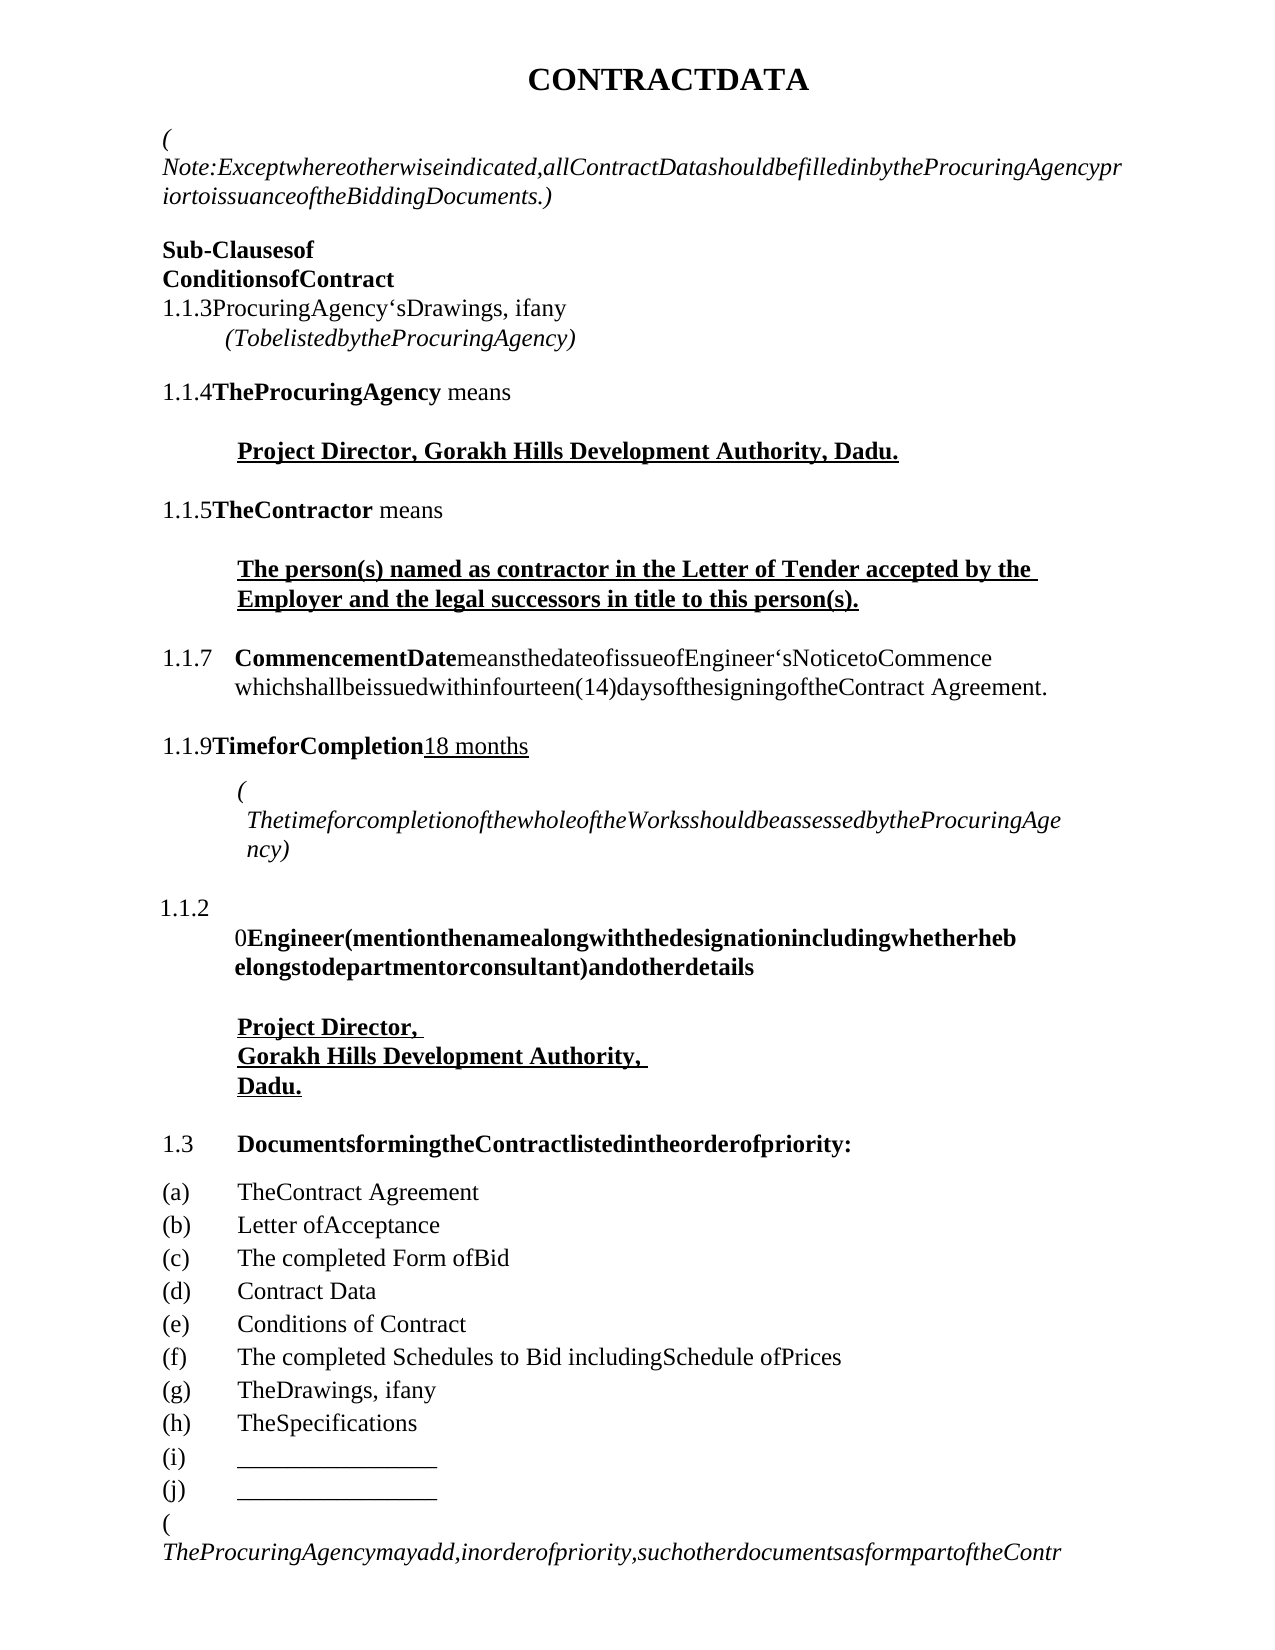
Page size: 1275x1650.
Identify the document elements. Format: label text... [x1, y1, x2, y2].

text (j) ________________ [162, 1474, 559, 1503]
text (TobelistedbytheProcuringAgency) [225, 323, 675, 352]
text Gorakh Hills Development Authority, Dadu. [237, 1041, 675, 1099]
text Sub-Clausesof [162, 236, 525, 264]
text (c) The completed Form ofBid [162, 1243, 675, 1272]
text (Note:Exceptwhereotherwiseindicated,allContractDatashouldbefilledinbytheProcuringAgencypriortoissuanceoftheBiddingDocuments.) [162, 123, 1125, 210]
text 1.1.7 CommencementDatemeansthedateofissueofEngineer‘sNoticetoCommence whichshallbeissuedwithinfourteen(14)daysofthesigningoftheContract Agreement. [162, 643, 1066, 701]
text (d) Contract Data [162, 1276, 675, 1305]
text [162, 1508, 1069, 1566]
text (f) The completed Schedules to Bid includingSchedule ofPrices [162, 1342, 975, 1371]
text (a) TheContract Agreement [162, 1177, 600, 1206]
text Project Director, [237, 1012, 579, 1040]
text 1.1.9TimeforCompletion18 months [162, 731, 1127, 760]
text (h) TheSpecifications [162, 1408, 1127, 1437]
text (b) Letter ofAcceptance [162, 1210, 600, 1239]
text CONTRACTDATA [527, 60, 1070, 97]
text 1.3 DocumentsformingtheContractlistedintheorderofpriority: [162, 1129, 1127, 1158]
text (e) Conditions of Contract [162, 1309, 1127, 1338]
text ConditionsofContract [162, 264, 525, 293]
text The person(s) named as contractor in the Letter of Tender accepted by the Employer and the legal successors in title to this person(s). [237, 554, 1124, 613]
text (ThetimeforcompletionofthewholeoftheWorksshouldbeassessedbytheProcuringAgency) [237, 776, 1069, 863]
text (g) TheDrawings, ifany [162, 1375, 975, 1404]
text 1.1.20Engineer(mentionthenamealongwiththedesignationincludingwhetherhebelongstodepartmentorconsultant)andotherdetails [159, 893, 1026, 981]
text 1.1.5TheContractor means [162, 495, 579, 524]
text (i) ________________ [162, 1442, 559, 1470]
text Project Director, Gorakh Hills Development Authority, Dadu. [162, 436, 1125, 465]
text 1.1.4TheProcuringAgency means [162, 377, 742, 406]
text 1.1.3ProcuringAgency‘sDrawings, ifany [162, 293, 675, 322]
